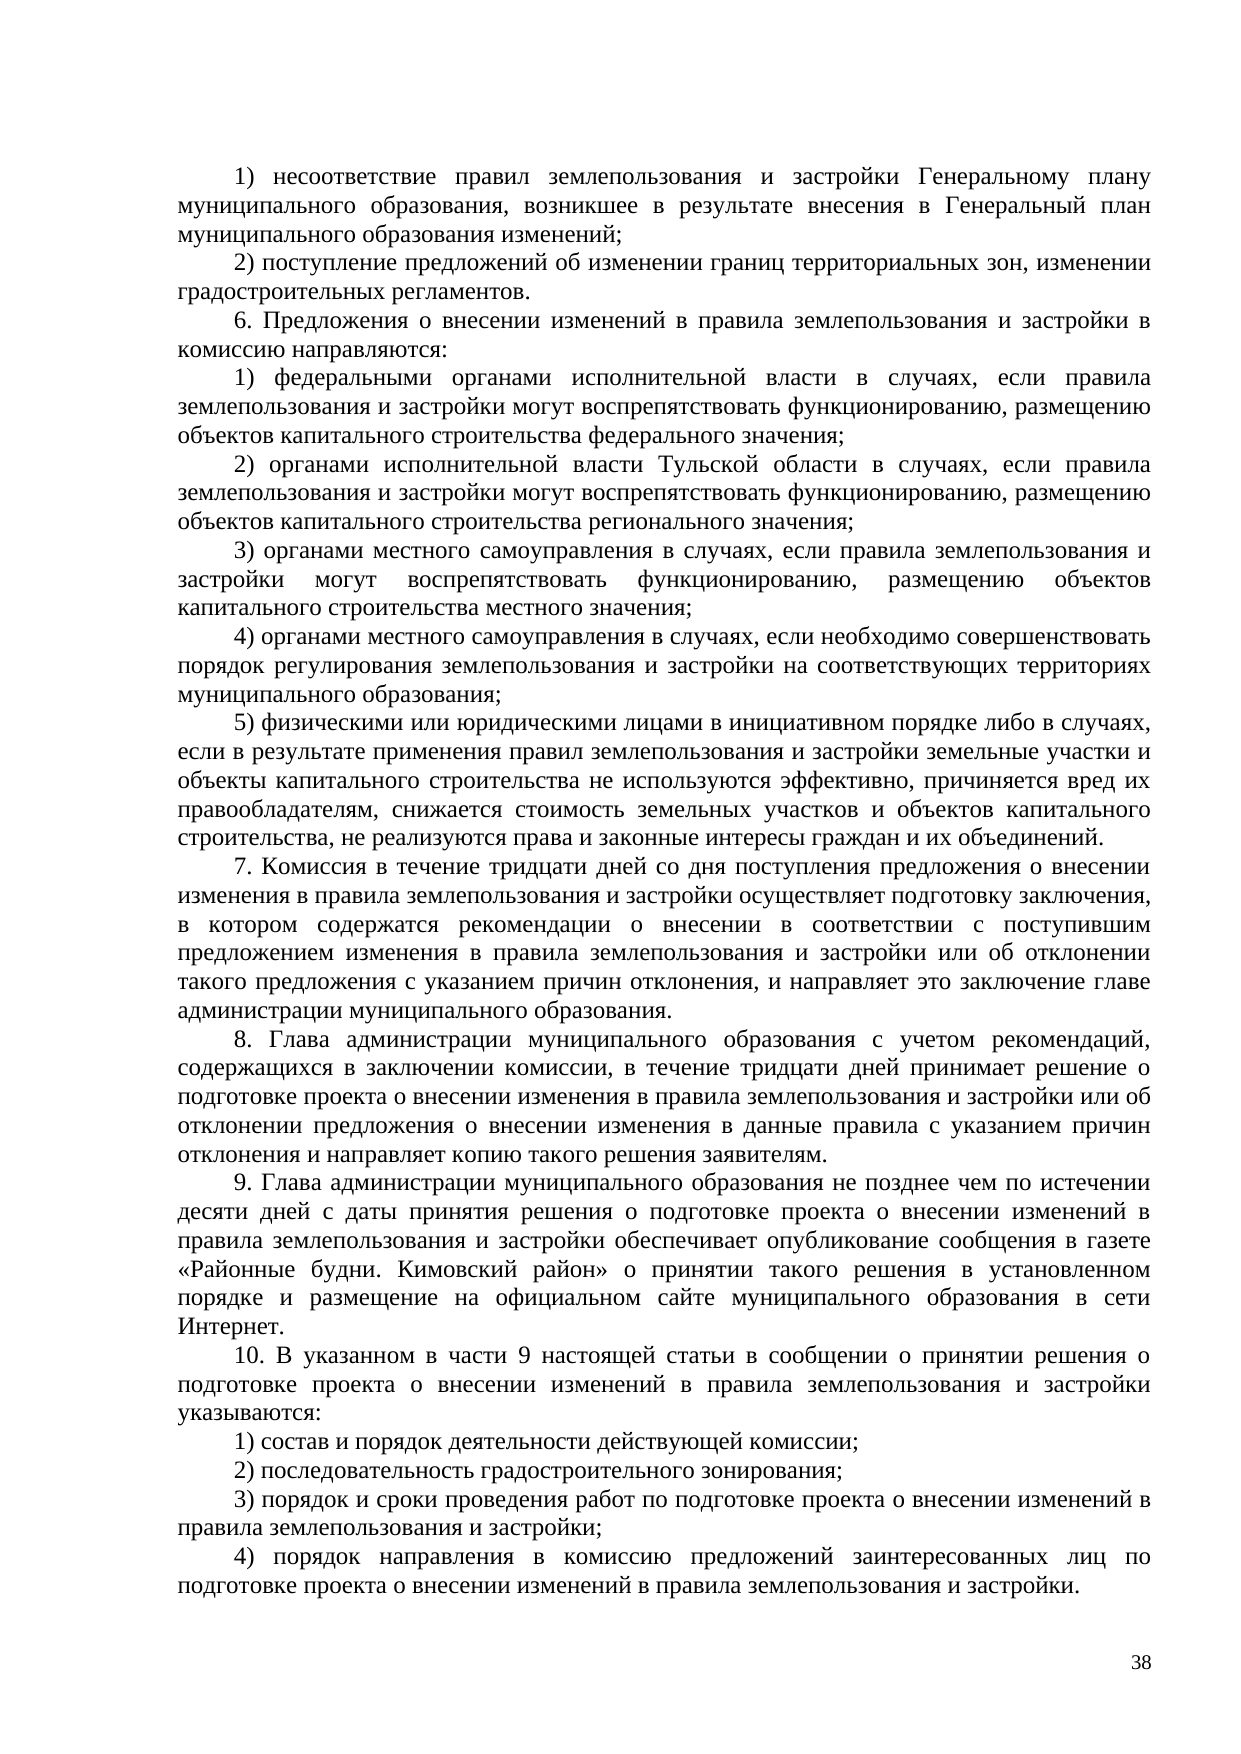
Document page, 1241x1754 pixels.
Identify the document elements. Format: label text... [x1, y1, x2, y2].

text 1) состав и порядок деятельности действующей комиссии; [177, 1426, 1152, 1455]
text 9. Глава администрации муниципального образования не позднее чем по истечении десяти дней с даты принятия решения о подготовке проекта о внесении изменений в правила землепользования и застройки обеспечивает опубликование сообщения в газете «Районные будни. Кимовский район» о принятии такого решения в установленном порядке и размещение на официальном сайте муниципального образования в сети Интернет. [177, 1167, 1152, 1340]
text 1) федеральными органами исполнительной власти в случаях, если правила землепользования и застройки могут воспрепятствовать функционированию, размещению объектов капитального строительства федерального значения; [177, 362, 1152, 449]
text 3) порядок и сроки проведения работ по подготовке проекта о внесении изменений в правила землепользования и застройки; [177, 1484, 1152, 1541]
text 1) несоответствие правил землепользования и застройки Генеральному плану муниципального образования, возникшее в результате внесения в Генеральный план муниципального образования изменений; [177, 161, 1152, 247]
text 2) последовательность градостроительного зонирования; [177, 1455, 1152, 1484]
text 6. Предложения о внесении изменений в правила землепользования и застройки в комиссию направляются: [177, 305, 1152, 362]
text 4) порядок направления в комиссию предложений заинтересованных лиц по подготовке проекта о внесении изменений в правила землепользования и застройки. [177, 1541, 1152, 1599]
text 7. Комиссия в течение тридцати дней со дня поступления предложения о внесении изменения в правила землепользования и застройки осуществляет подготовку заключения, в котором содержатся рекомендации о внесении в соответствии с поступившим предложением изменения в правила землепользования и застройки или об отклонении такого предложения с указанием причин отклонения, и направляет это заключение главе администрации муниципального образования. [177, 851, 1152, 1024]
text 2) органами исполнительной власти Тульской области в случаях, если правила землепользования и застройки могут воспрепятствовать функционированию, размещению объектов капитального строительства регионального значения; [177, 449, 1152, 535]
text 8. Глава администрации муниципального образования с учетом рекомендаций, содержащихся в заключении комиссии, в течение тридцати дней принимает решение о подготовке проекта о внесении изменения в правила землепользования и застройки или об отклонении предложения о внесении изменения в данные правила с указанием причин отклонения и направляет копию такого решения заявителям. [177, 1024, 1152, 1167]
text 5) физическими или юридическими лицами в инициативном порядке либо в случаях, если в результате применения правил землепользования и застройки земельные участки и объекты капитального строительства не используются эффективно, причиняется вред их правообладателям, снижается стоимость земельных участков и объектов капитального строительства, не реализуются права и законные интересы граждан и их объединений. [177, 707, 1152, 851]
text 4) органами местного самоуправления в случаях, если необходимо совершенствовать порядок регулирования землепользования и застройки на соответствующих территориях муниципального образования; [177, 621, 1152, 707]
text 10. В указанном в части 9 настоящей статьи в сообщении о принятии решения о подготовке проекта о внесении изменений в правила землепользования и застройки указываются: [177, 1340, 1152, 1426]
text 3) органами местного самоуправления в случаях, если правила землепользования и застройки могут воспрепятствовать функционированию, размещению объектов капитального строительства местного значения; [177, 535, 1152, 621]
text 2) поступление предложений об изменении границ территориальных зон, изменении градостроительных регламентов. [177, 247, 1152, 305]
